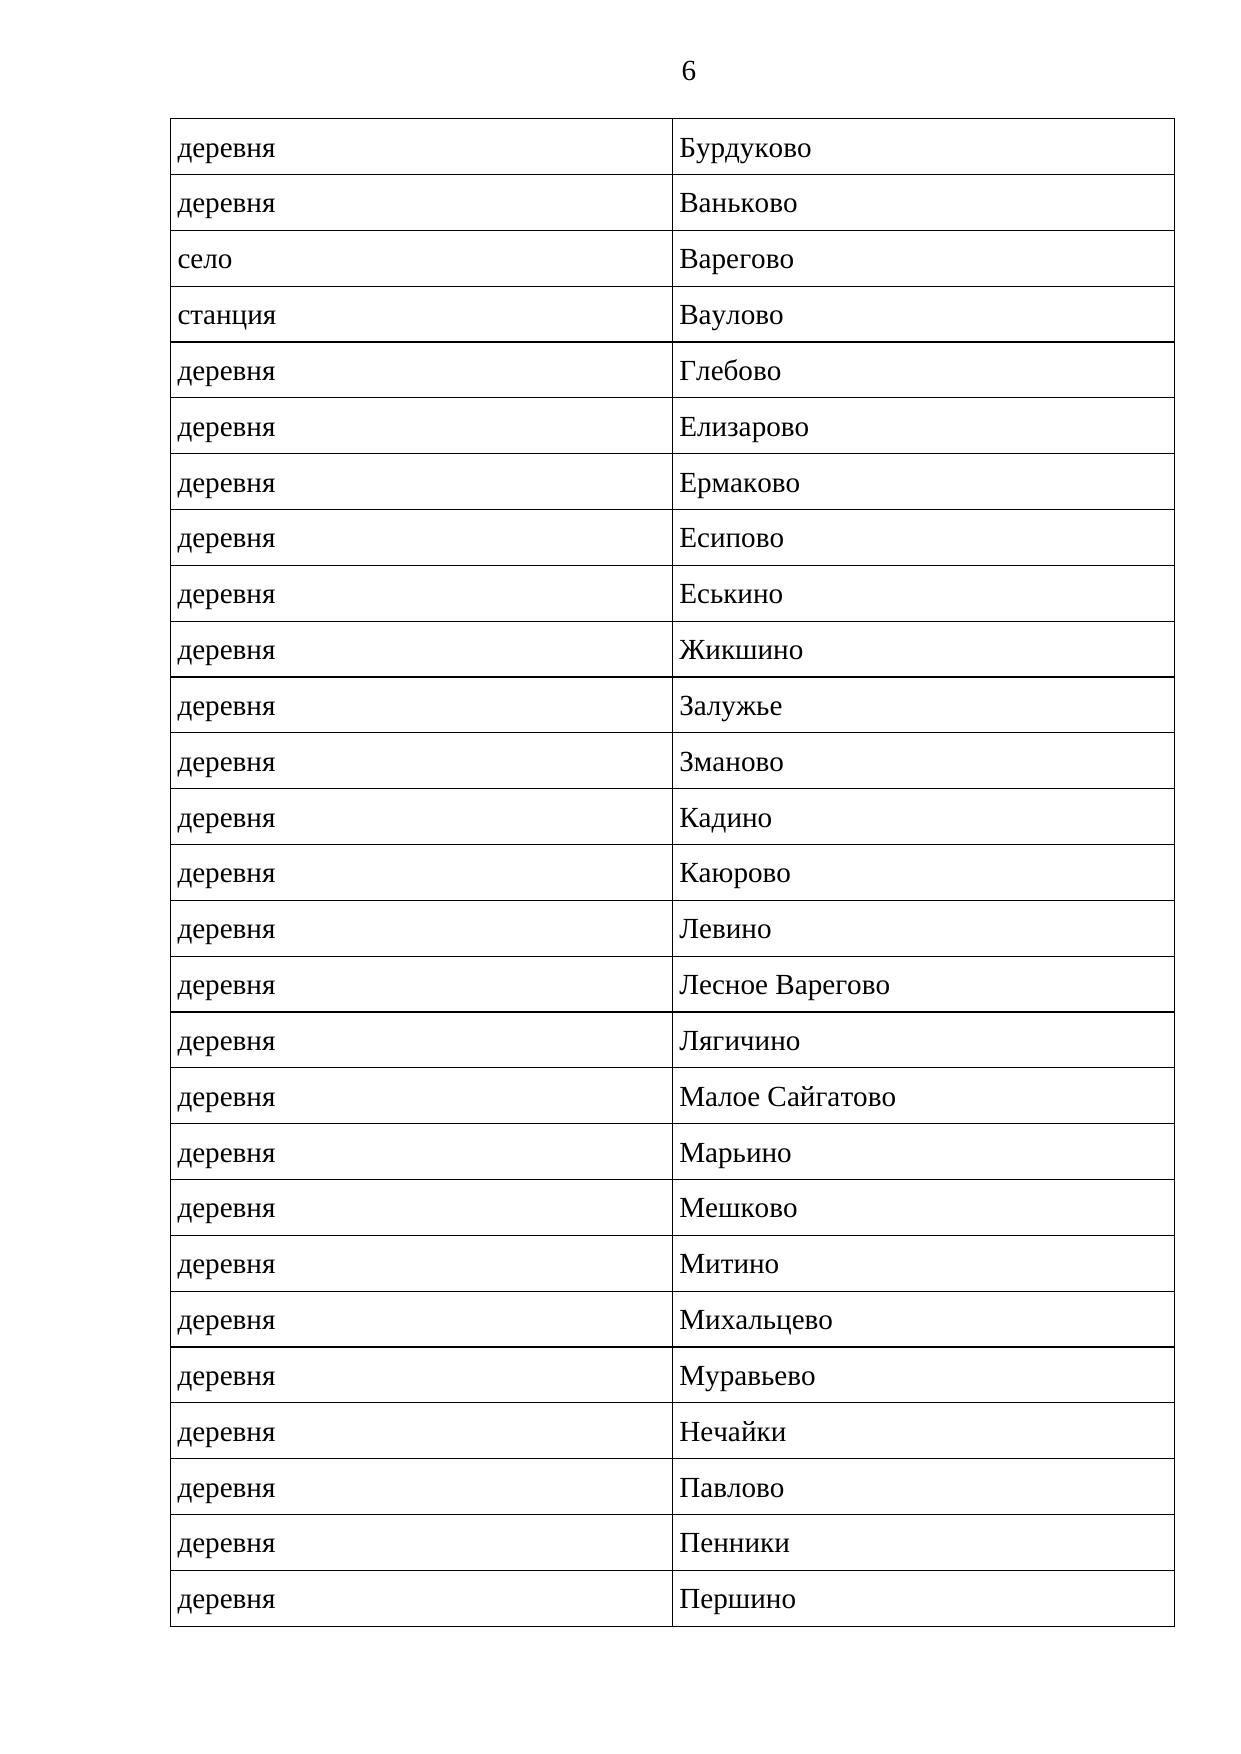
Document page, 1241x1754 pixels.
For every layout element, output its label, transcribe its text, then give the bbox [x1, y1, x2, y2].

table_cell Елизарово [673, 398, 1174, 453]
table_cell деревня [171, 678, 672, 732]
table_cell Ермаково [673, 454, 1174, 509]
table_cell деревня [171, 343, 672, 397]
table_cell Митино [673, 1236, 1174, 1291]
table_cell деревня [171, 1236, 672, 1291]
table_cell село [171, 231, 672, 286]
table_cell деревня [171, 789, 672, 844]
table_cell Ваньково [673, 175, 1174, 230]
table_cell Варегово [673, 231, 1174, 286]
table_cell Глебово [673, 343, 1174, 397]
table_cell деревня [171, 622, 672, 676]
table_cell деревня [171, 1124, 672, 1179]
table_cell деревня [171, 1459, 672, 1514]
table_cell деревня [171, 1348, 672, 1402]
table_cell деревня [171, 454, 672, 509]
table_cell деревня [171, 1571, 672, 1626]
table_cell деревня [171, 957, 672, 1011]
table_cell деревня [171, 175, 672, 230]
table_cell Еськино [673, 566, 1174, 621]
table_cell деревня [171, 398, 672, 453]
table_cell деревня [171, 845, 672, 900]
table_cell станция [171, 287, 672, 341]
table_cell Есипово [673, 510, 1174, 565]
table_cell деревня [171, 1515, 672, 1570]
table_cell деревня [171, 1180, 672, 1235]
table_cell Пенники [673, 1515, 1174, 1570]
table_cell Каюрово [673, 845, 1174, 900]
table_cell Лягичино [673, 1013, 1174, 1067]
table_cell деревня [171, 510, 672, 565]
table_cell Зманово [673, 733, 1174, 788]
table_cell Ваулово [673, 287, 1174, 341]
table_cell Першино [673, 1571, 1174, 1626]
table_cell Михальцево [673, 1292, 1174, 1346]
table_cell деревня [171, 1292, 672, 1346]
table_cell Левино [673, 901, 1174, 956]
table_cell деревня [171, 1068, 672, 1123]
table_cell Нечайки [673, 1403, 1174, 1458]
table_cell деревня [171, 1403, 672, 1458]
table_cell Залужье [673, 678, 1174, 732]
table_cell Мешково [673, 1180, 1174, 1235]
table_cell деревня [171, 119, 672, 174]
table_cell деревня [171, 901, 672, 956]
table_cell Кадино [673, 789, 1174, 844]
table_cell Бурдуково [673, 119, 1174, 174]
table_cell деревня [171, 1013, 672, 1067]
table_cell Лесное Варегово [673, 957, 1174, 1011]
table_cell деревня [171, 566, 672, 621]
table_cell Марьино [673, 1124, 1174, 1179]
table_cell Павлово [673, 1459, 1174, 1514]
table_cell Муравьево [673, 1348, 1174, 1402]
table_cell Малое Сайгатово [673, 1068, 1174, 1123]
table_cell деревня [171, 733, 672, 788]
table_cell Жикшино [673, 622, 1174, 676]
